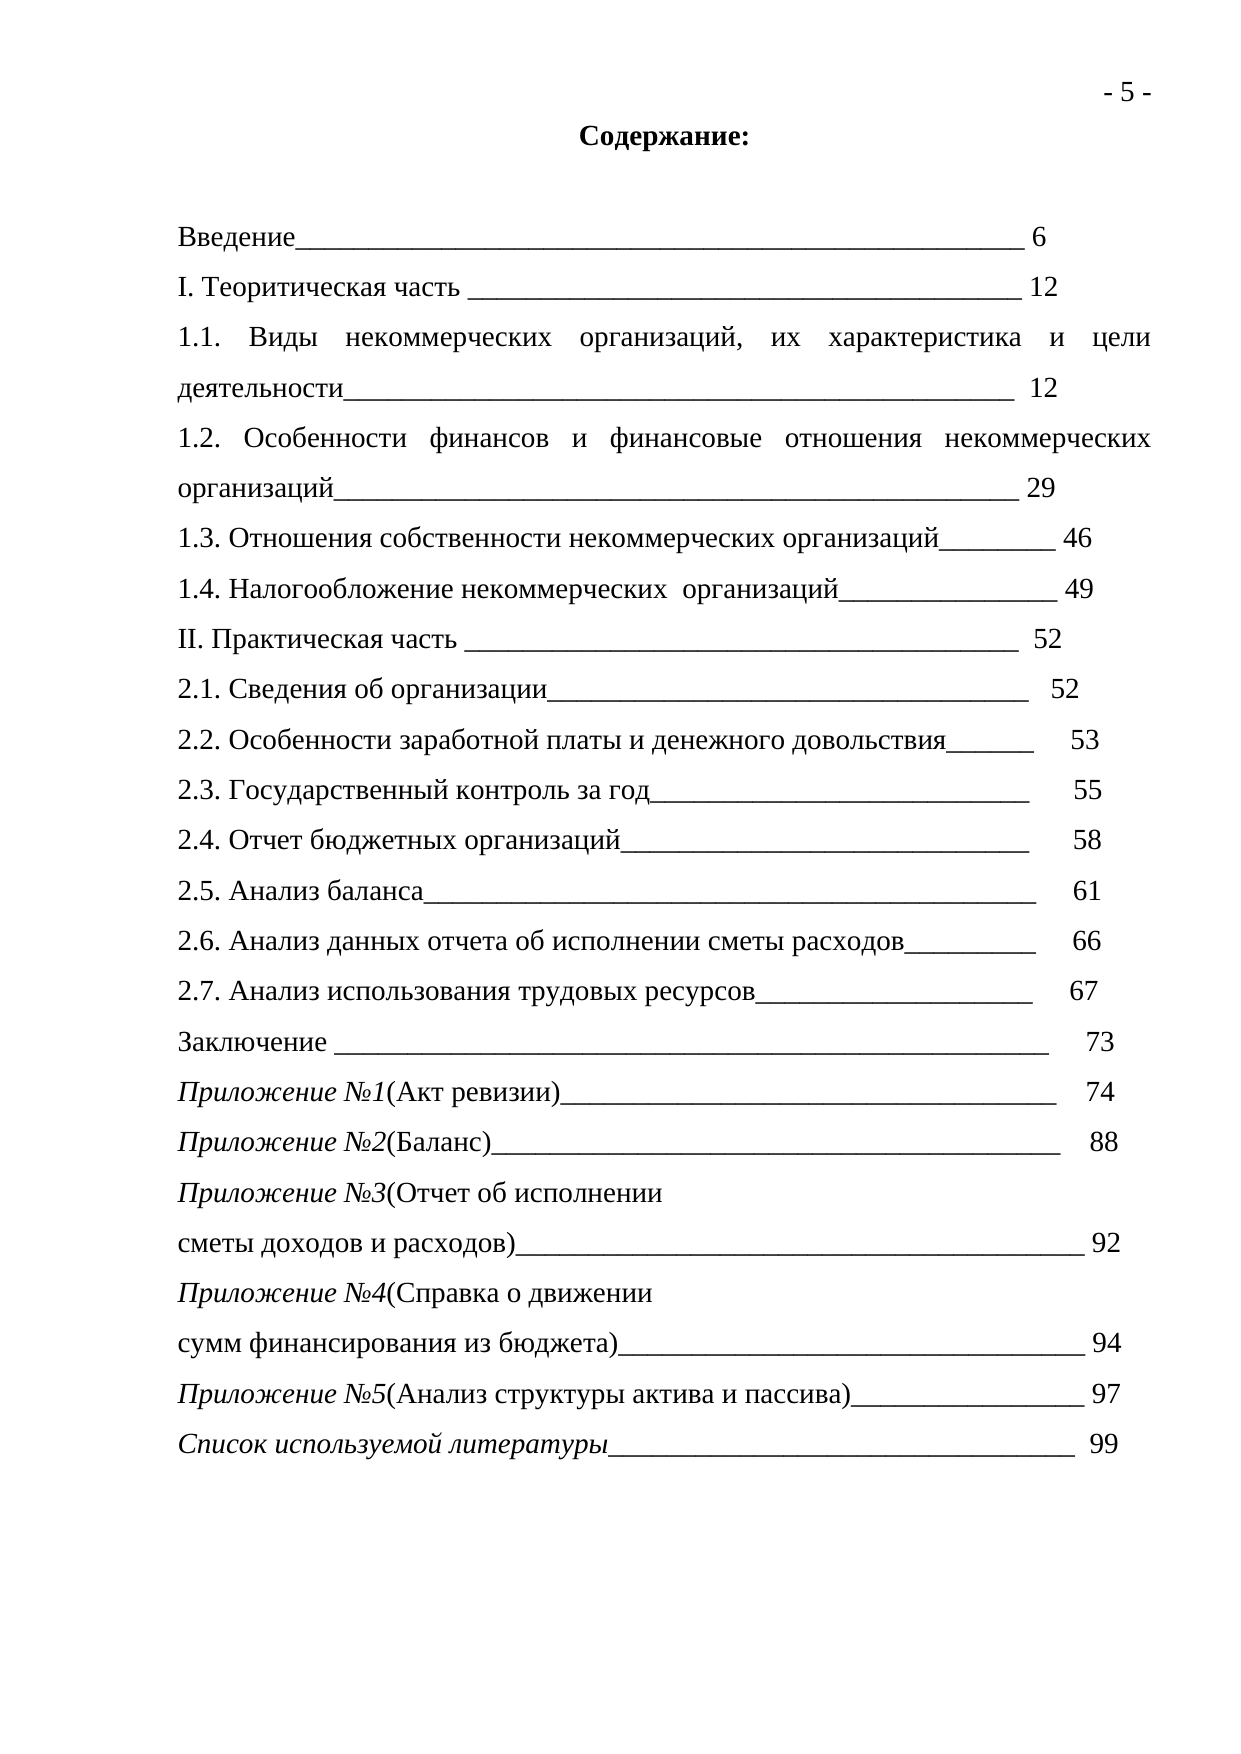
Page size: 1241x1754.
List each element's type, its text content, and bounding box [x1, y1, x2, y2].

text Приложение №2(Баланс)_______________________________________ 88 [177, 1124, 1152, 1158]
text 1.2. Особенности финансов и финансовые отношения некоммерческих организаций_______________________________________________ 29 [177, 420, 1152, 504]
text I. Теоритическая часть ______________________________________ 12 [177, 269, 1152, 303]
text 2.4. Отчет бюджетных организаций____________________________ 58 [177, 822, 1152, 856]
text Список используемой литературы________________________________ 99 [177, 1426, 1152, 1460]
text Заключение _________________________________________________ 73 [177, 1024, 1152, 1057]
text сумм финансирования из бюджета)________________________________ 94 [177, 1326, 1152, 1359]
text Приложение №5(Анализ структуры актива и пассива)________________ 97 [177, 1376, 1152, 1409]
text Приложение №4(Справка о движении [177, 1275, 1152, 1309]
text 2.3. Государственный контроль за год__________________________ 55 [177, 772, 1152, 806]
text II. Практическая часть ______________________________________ 52 [177, 621, 1152, 655]
text 2.6. Анализ данных отчета об исполнении сметы расходов_________ 66 [177, 923, 1152, 957]
text 2.1. Сведения об организации_________________________________ 52 [177, 672, 1152, 705]
text 1.4. Налогообложение некоммерческих организаций_______________ 49 [177, 571, 1152, 604]
text 1.3. Отношения собственности некоммерческих организаций________ 46 [177, 521, 1152, 554]
text Приложение №3(Отчет об исполнении [177, 1175, 1152, 1208]
text Содержание: [177, 118, 1152, 152]
text Приложение №1(Акт ревизии)__________________________________ 74 [177, 1074, 1152, 1108]
text 2.7. Анализ использования трудовых ресурсов___________________ 67 [177, 973, 1152, 1007]
text 1.1. Виды некоммерческих организаций, их характеристика и цели деятельности______________________________________________ 12 [177, 319, 1152, 403]
text 2.2. Особенности заработной платы и денежного довольствия______ 53 [177, 722, 1152, 755]
text сметы доходов и расходов)_______________________________________ 92 [177, 1225, 1152, 1258]
text Введение__________________________________________________ 6 [177, 219, 1152, 252]
text 2.5. Анализ баланса__________________________________________ 61 [177, 873, 1152, 906]
